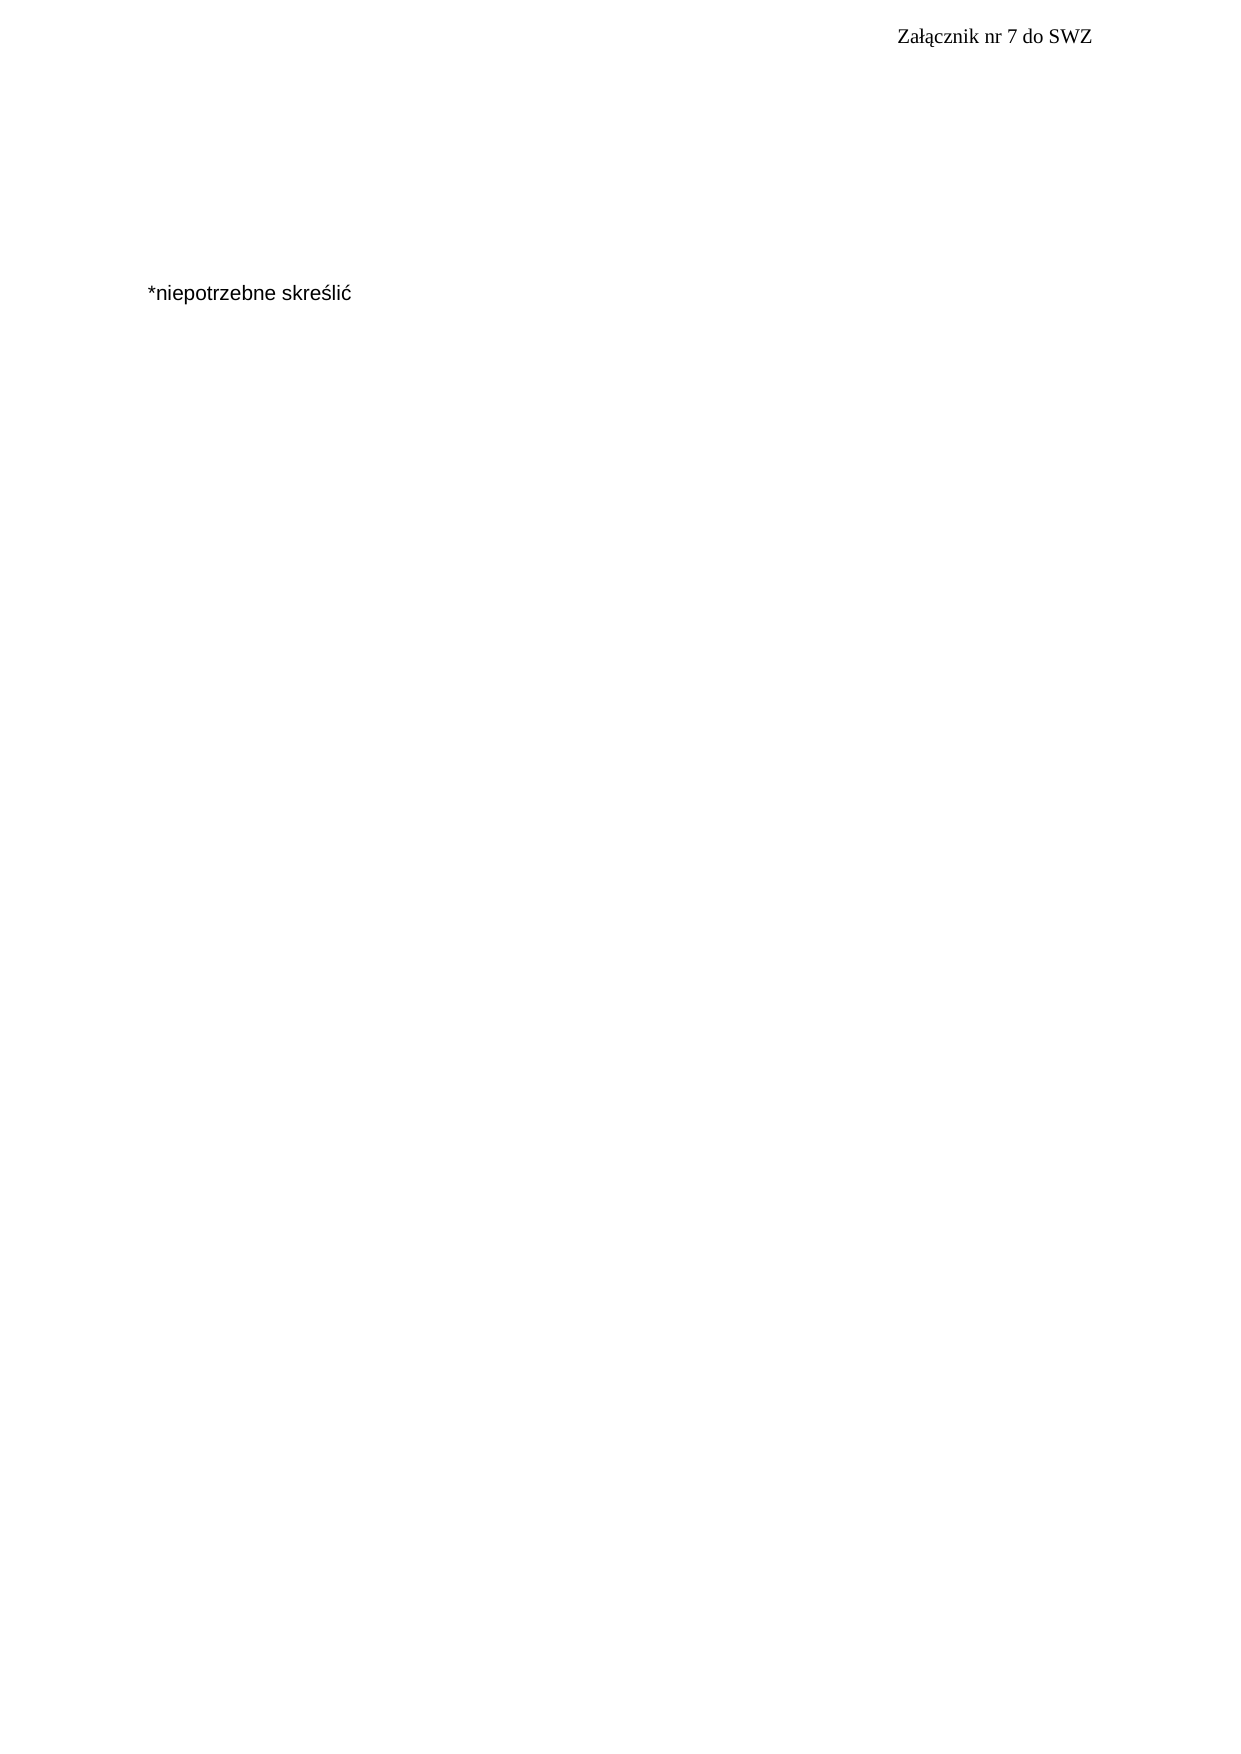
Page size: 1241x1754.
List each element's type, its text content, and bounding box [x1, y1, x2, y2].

text *niepotrzebne skreślić [148, 280, 1092, 304]
